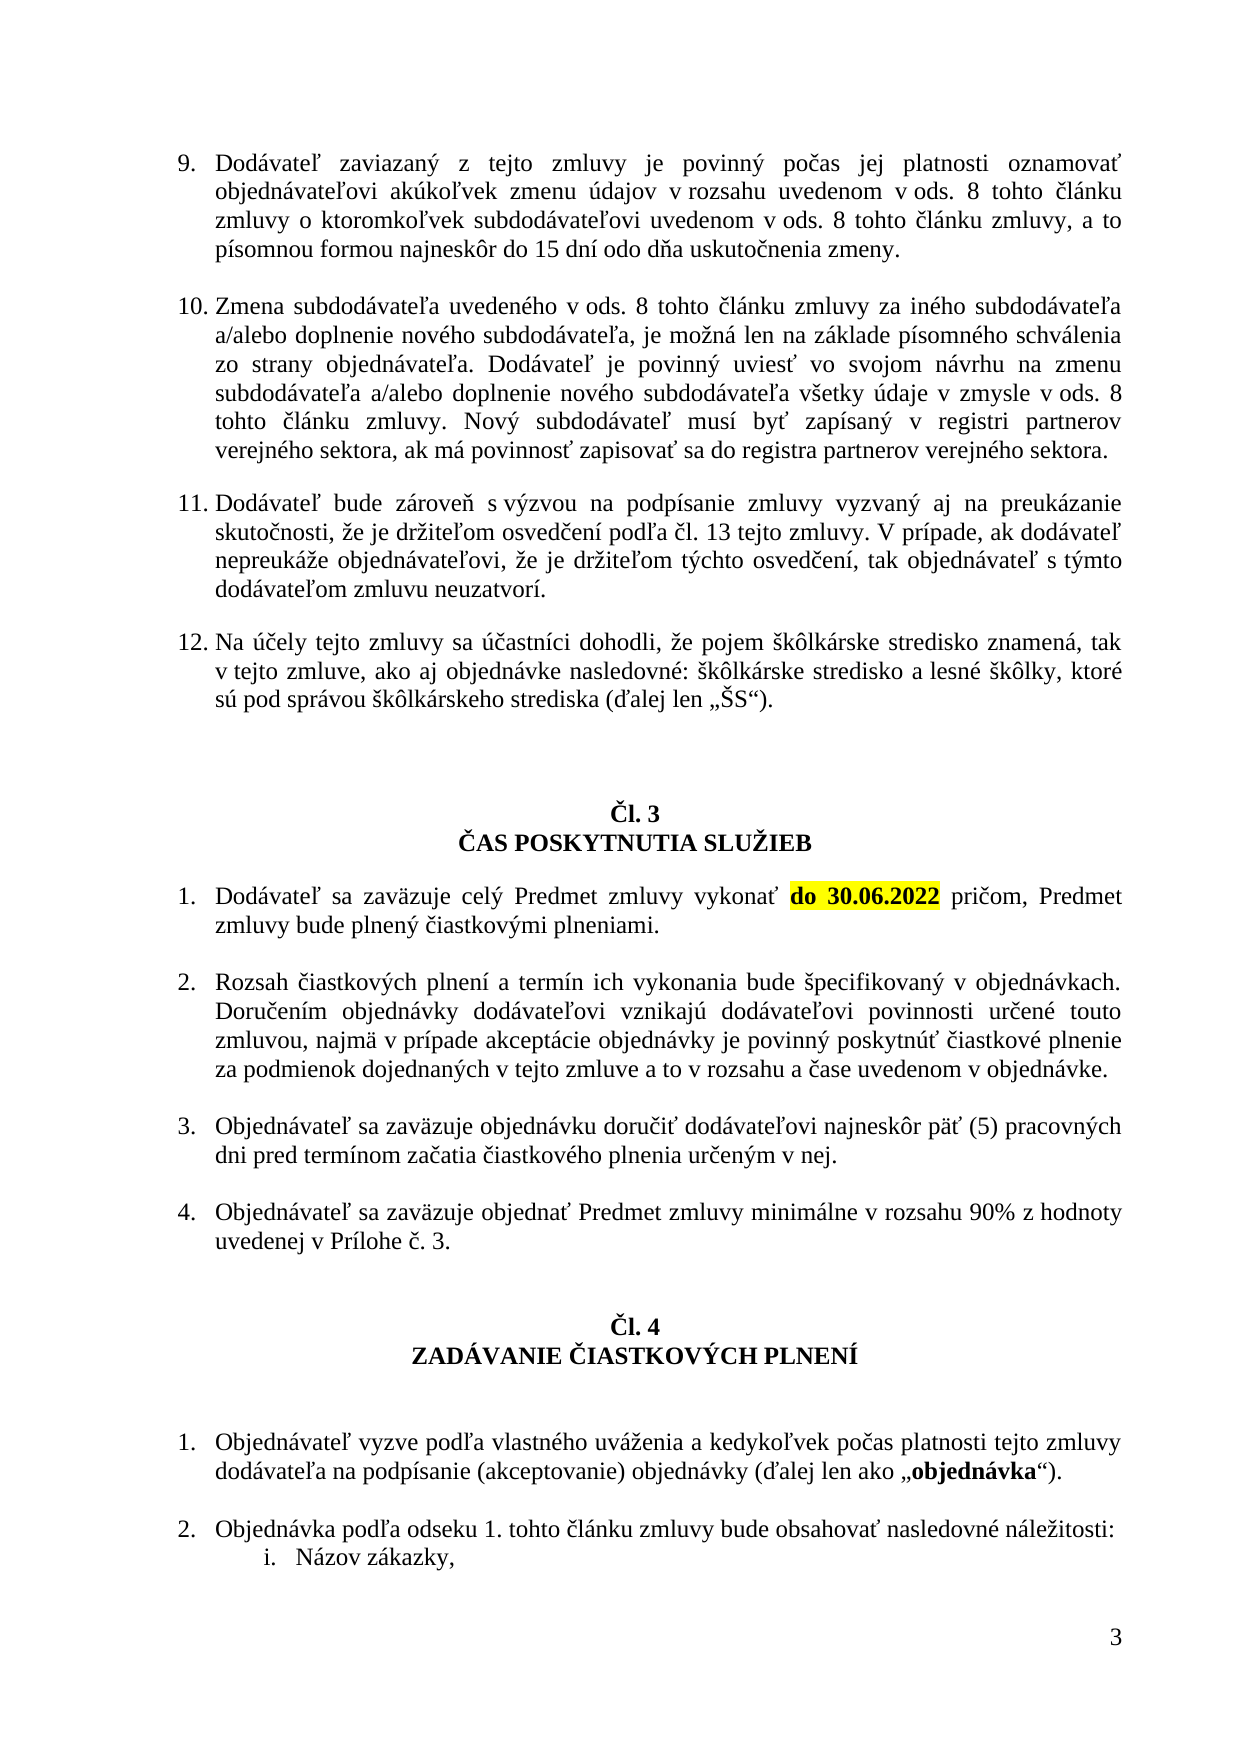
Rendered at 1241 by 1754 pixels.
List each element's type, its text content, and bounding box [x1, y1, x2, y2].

list Objednávateľ sa zaväzuje objednať Predmet zmluvy minimálne v rozsahu 90% z hodnoty uvedenej v Prílohe č. 3. [177, 1197, 1122, 1255]
list Objednávka podľa odseku 1. tohto článku zmluvy bude obsahovať nasledovné náležitosti: [177, 1514, 1122, 1542]
list Dodávateľ sa zaväzuje celý Predmet zmluvy vykonať do 30.06.2022 pričom, Predmet zmluvy bude plnený čiastkovými plneniami. [177, 881, 1122, 939]
text ZADÁVANIE ČIASTKOVÝCH PLNENÍ [148, 1341, 1122, 1370]
list Na účely tejto zmluvy sa účastníci dohodli, že pojem škôlkárske stredisko znamená, tak v tejto zmluve, ako aj objednávke nasledovné: škôlkárske stredisko a lesné škôlky, ktoré sú pod správou škôlkárskeho strediska (ďalej len „ŠS“). [177, 627, 1122, 713]
list Názov zákazky, [277, 1542, 1122, 1571]
text ČAS POSKYTNUTIA SLUŽIEB [148, 828, 1122, 857]
list Dodávateľ zaviazaný z tejto zmluvy je povinný počas jej platnosti oznamovať objednávateľovi akúkoľvek zmenu údajov v rozsahu uvedenom v ods. 8 tohto článku zmluvy o ktoromkoľvek subdodávateľovi uvedenom v ods. 8 tohto článku zmluvy, a to písomnou formou najneskôr do 15 dní odo dňa uskutočnenia zmeny. [177, 148, 1122, 263]
text Čl. 4 [148, 1312, 1122, 1341]
list Zmena subdodávateľa uvedeného v ods. 8 tohto článku zmluvy za iného subdodávateľa a/alebo doplnenie nového subdodávateľa, je možná len na základe písomného schválenia zo strany objednávateľa. Dodávateľ je povinný uviesť vo svojom návrhu na zmenu subdodávateľa a/alebo doplnenie nového subdodávateľa všetky údaje v zmysle v ods. 8 tohto článku zmluvy. Nový subdodávateľ musí byť zapísaný v registri partnerov verejného sektora, ak má povinnosť zapisovať sa do registra partnerov verejného sektora. [177, 291, 1122, 464]
list Dodávateľ bude zároveň s výzvou na podpísanie zmluvy vyzvaný aj na preukázanie skutočnosti, že je držiteľom osvedčení podľa čl. 13 tejto zmluvy. V prípade, ak dodávateľ nepreukáže objednávateľovi, že je držiteľom týchto osvedčení, tak objednávateľ s týmto dodávateľom zmluvu neuzatvorí. [177, 488, 1122, 603]
list Objednávateľ sa zaväzuje objednávku doručiť dodávateľovi najneskôr päť (5) pracovných dni pred termínom začatia čiastkového plnenia určeným v nej. [177, 1111, 1122, 1169]
subtitle Čl. 3 [148, 799, 1122, 828]
list Objednávateľ vyzve podľa vlastného uváženia a kedykoľvek počas platnosti tejto zmluvy dodávateľa na podpísanie (akceptovanie) objednávky (ďalej len ako „objednávka“). [177, 1427, 1122, 1485]
list Rozsah čiastkových plnení a termín ich vykonania bude špecifikovaný v objednávkach. Doručením objednávky dodávateľovi vznikajú dodávateľovi povinnosti určené touto zmluvou, najmä v prípade akceptácie objednávky je povinný poskytnúť čiastkové plnenie za podmienok dojednaných v tejto zmluve a to v rozsahu a čase uvedenom v objednávke. [177, 967, 1122, 1082]
